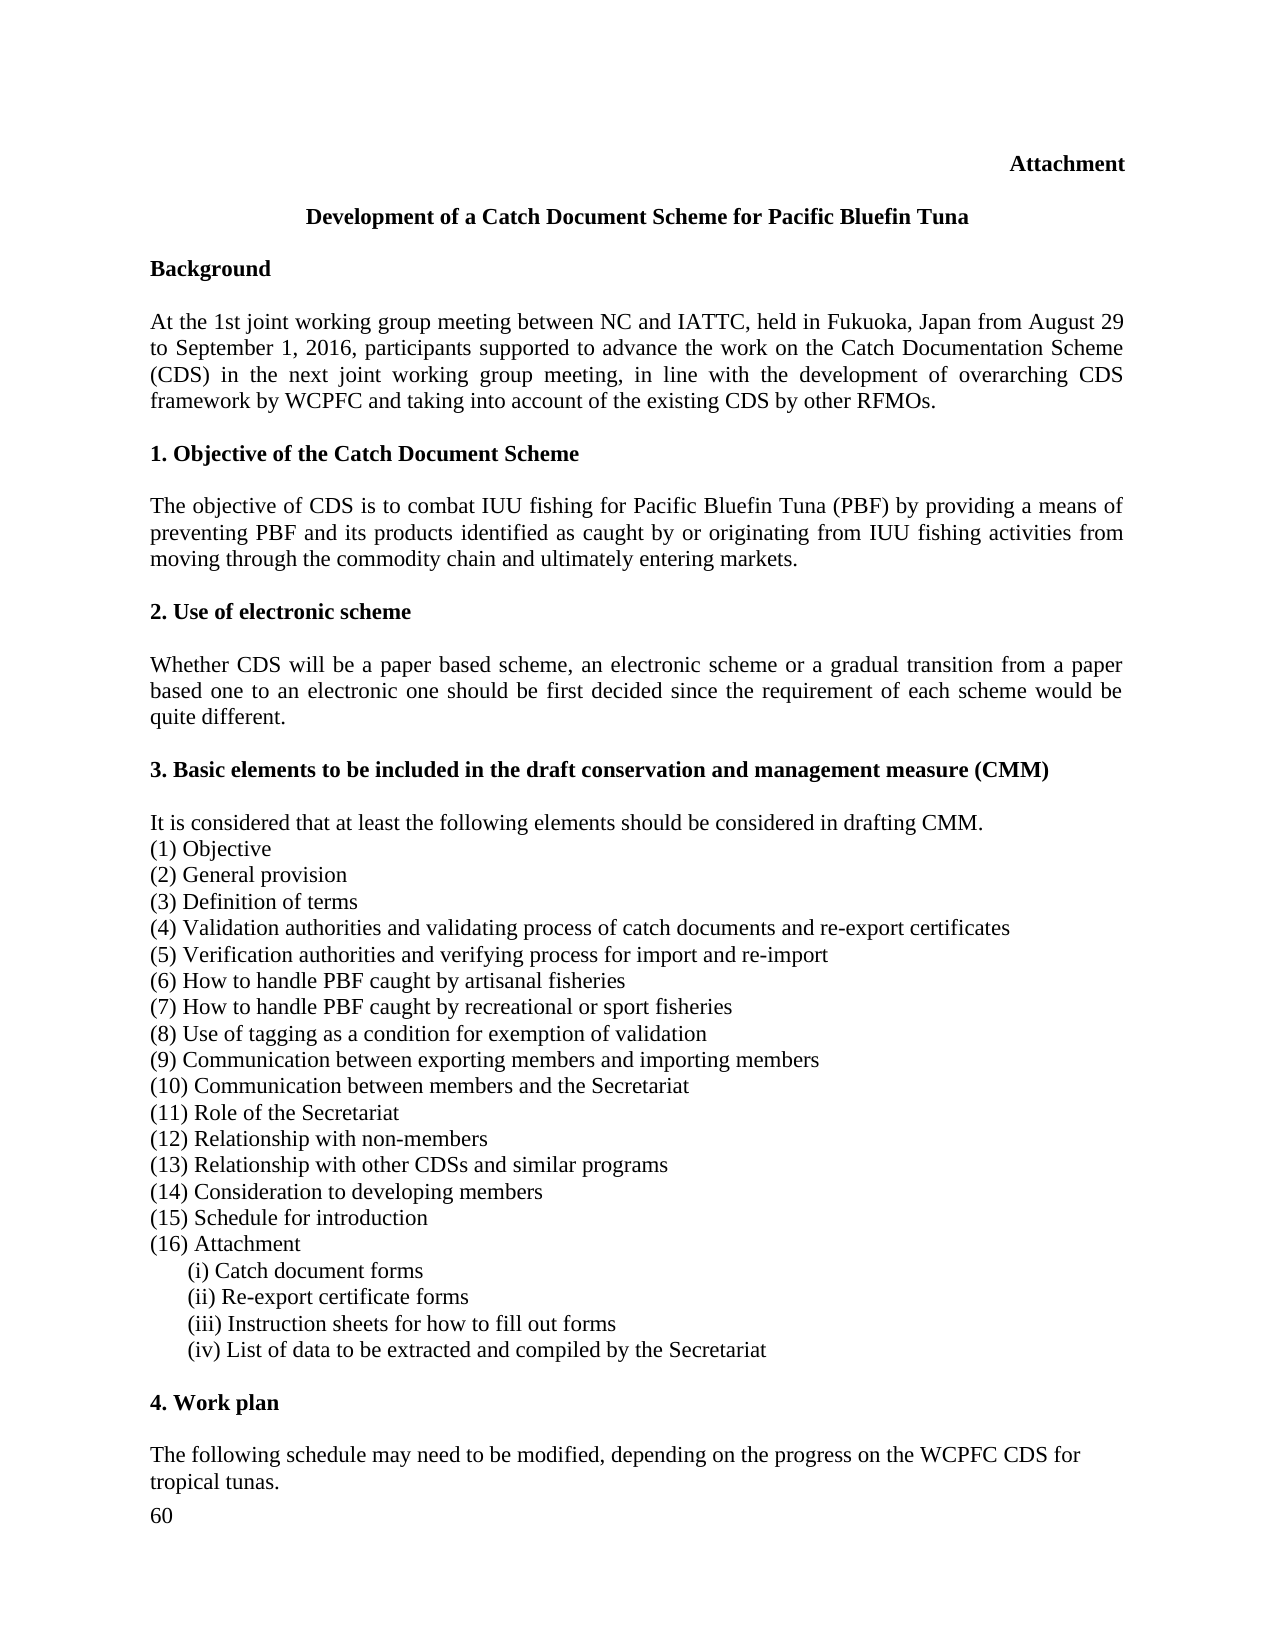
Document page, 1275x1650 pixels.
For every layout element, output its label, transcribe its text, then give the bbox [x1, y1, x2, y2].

text (11) Role of the Secretariat [150, 1099, 1125, 1125]
text (15) Schedule for introduction [150, 1204, 1125, 1231]
text It is considered that at least the following elements should be considered in drafting CMM. [150, 809, 1125, 835]
text (10) Communication between members and the Secretariat [150, 1072, 1125, 1099]
text (5) Verification authorities and verifying process for import and re-import [150, 941, 1125, 967]
text 3. Basic elements to be included in the draft conservation and management measure (CMM) [150, 756, 1125, 782]
text (8) Use of tagging as a condition for exemption of validation [150, 1020, 1125, 1046]
text (14) Consideration to developing members [150, 1178, 1125, 1204]
text 1. Objective of the Catch Document Scheme [150, 440, 1125, 466]
text (9) Communication between exporting members and importing members [150, 1046, 1125, 1072]
text (3) Definition of terms [150, 888, 1125, 914]
text (16) Attachment [150, 1231, 1125, 1257]
text 4. Work plan [150, 1389, 1125, 1415]
text Whether CDS will be a paper based scheme, an electronic scheme or a gradual transition from a paper based one to an electronic one should be first decided since the requirement of each scheme would be quite different. [150, 651, 1125, 730]
text (i) Catch document forms [187, 1257, 1125, 1283]
text (iv) List of data to be extracted and compiled by the Secretariat [187, 1336, 1125, 1362]
text (2) General provision [150, 862, 1125, 888]
text The following schedule may need to be modified, depending on the progress on the WCPFC CDS for tropical tunas. [150, 1441, 1125, 1494]
text At the 1st joint working group meeting between NC and IATTC, held in Fukuoka, Japan from August 29 to September 1, 2016, participants supported to advance the work on the Catch Documentation Scheme (CDS) in the next joint working group meeting, in line with the development of overarching CDS framework by WCPFC and taking into account of the existing CDS by other RFMOs. [150, 308, 1125, 413]
text (6) How to handle PBF caught by artisanal fisheries [150, 967, 1125, 993]
text The objective of CDS is to combat IUU fishing for Pacific Bluefin Tuna (PBF) by providing a means of preventing PBF and its products identified as caught by or originating from IUU fishing activities from moving through the commodity chain and ultimately entering markets. [150, 493, 1125, 572]
text 2. Use of electronic scheme [150, 598, 1125, 624]
text (ii) Re-export certificate forms [187, 1283, 1125, 1309]
text (7) How to handle PBF caught by recreational or sport fisheries [150, 993, 1125, 1020]
text (iii) Instruction sheets for how to fill out forms [187, 1309, 1125, 1336]
text (12) Relationship with non-members [150, 1125, 1125, 1151]
text Background [150, 255, 1125, 282]
text (4) Validation authorities and validating process of catch documents and re-export certificates [150, 914, 1125, 941]
text Attachment [150, 150, 1125, 176]
text (1) Objective [150, 835, 1125, 862]
text Development of a Catch Document Scheme for Pacific Bluefin Tuna [150, 203, 1125, 229]
text (13) Relationship with other CDSs and similar programs [150, 1151, 1125, 1178]
